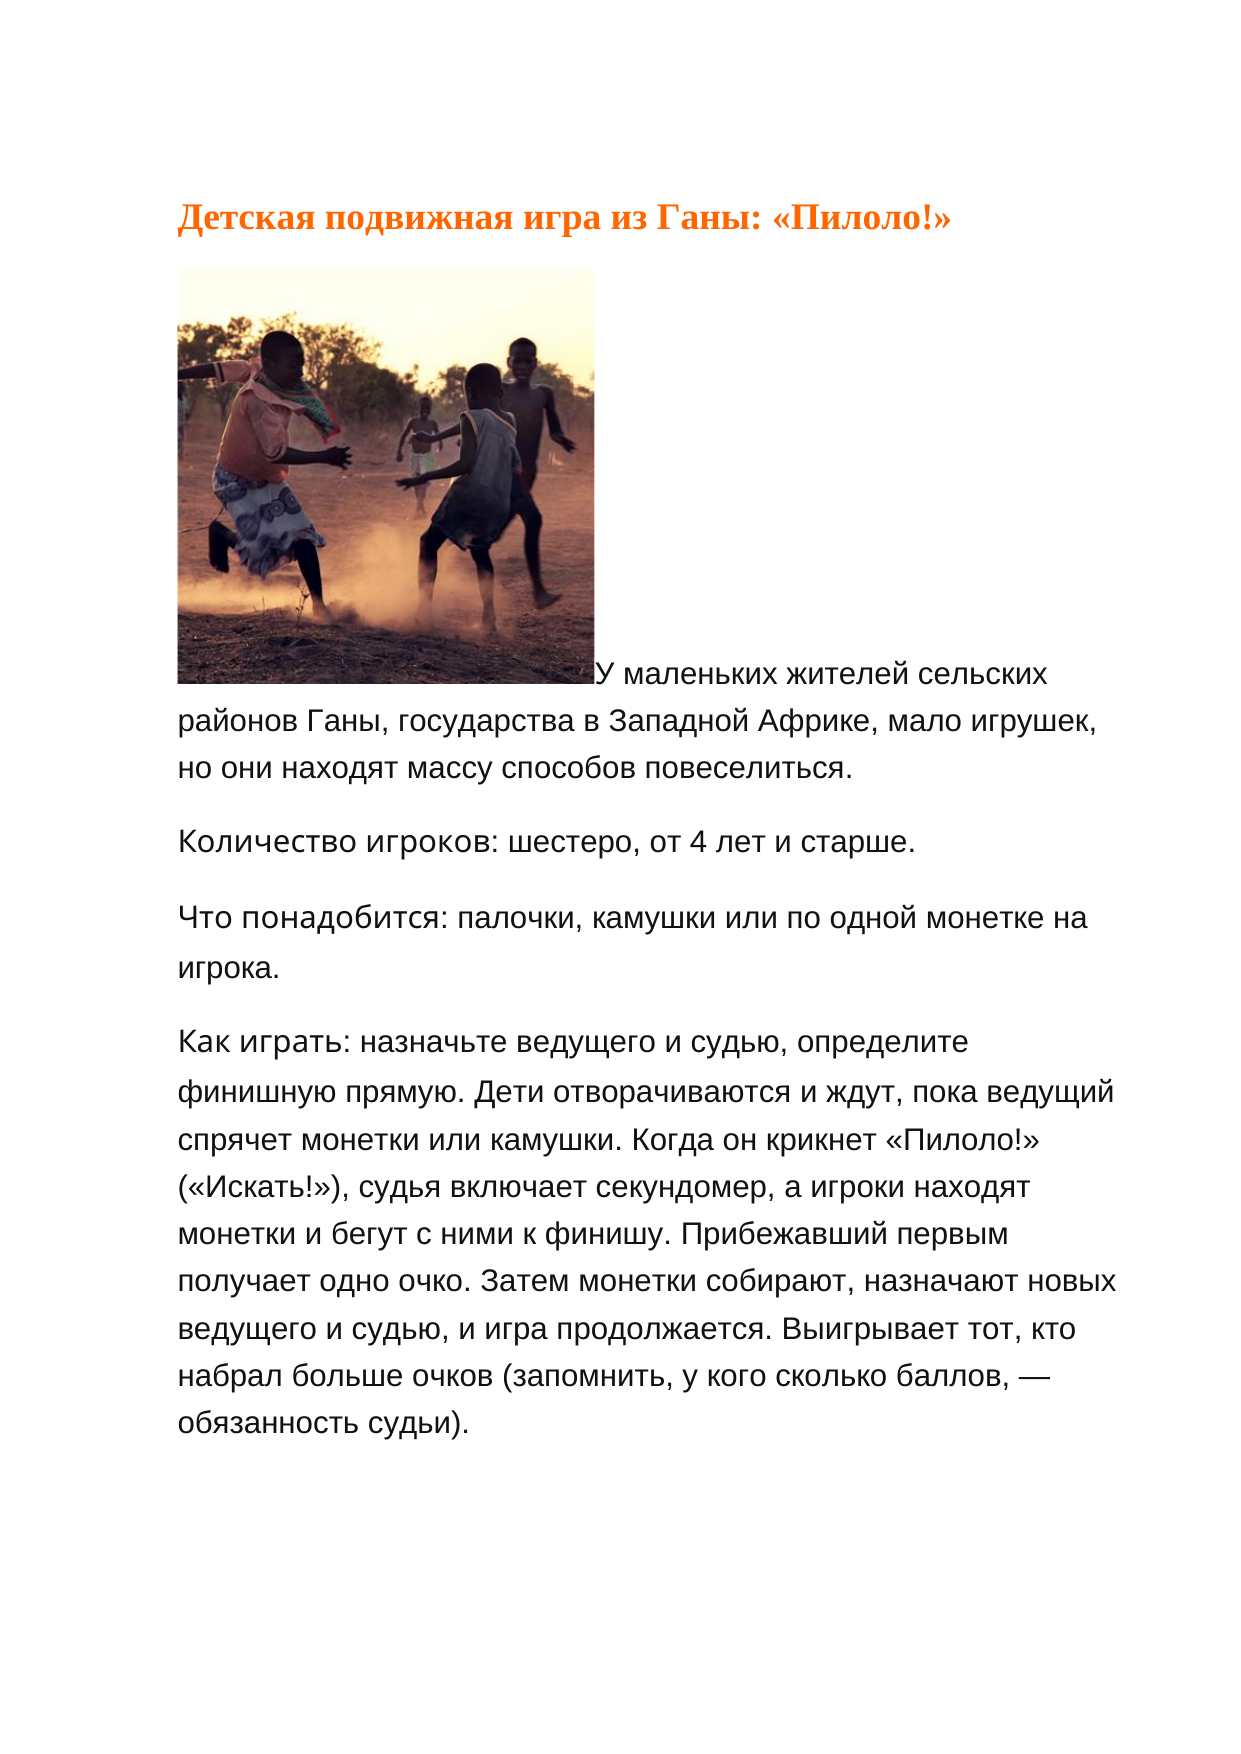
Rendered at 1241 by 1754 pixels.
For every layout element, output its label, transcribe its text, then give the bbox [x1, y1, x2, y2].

picture [177, 266, 595, 684]
text Как играть: назначьте ведущего и судью, определите финишную прямую. Дети отворачиваются и ждут, пока ведущий спрячет монетки или камушки. Когда он крикнет «Пилоло!» («Искать!»), судья включает секундомер, а игроки находят монетки и бегут с ними к финишу. Прибежавший первым получает одно очко. Затем монетки собирают, назначают новых ведущего и судью, и игра продолжается. Выигрывает тот, кто набрал больше очков (запомнить, у кого сколько баллов, — обязанность судьи). [177, 1014, 1122, 1440]
text Детская подвижная игра из Ганы: «Пилоло!» [177, 194, 1122, 238]
text Что понадобится: палочки, камушки или по одной монетке на игрока. [177, 891, 1122, 985]
text Количество игроков: шестеро, от 4 лет и старше. [177, 814, 1122, 862]
